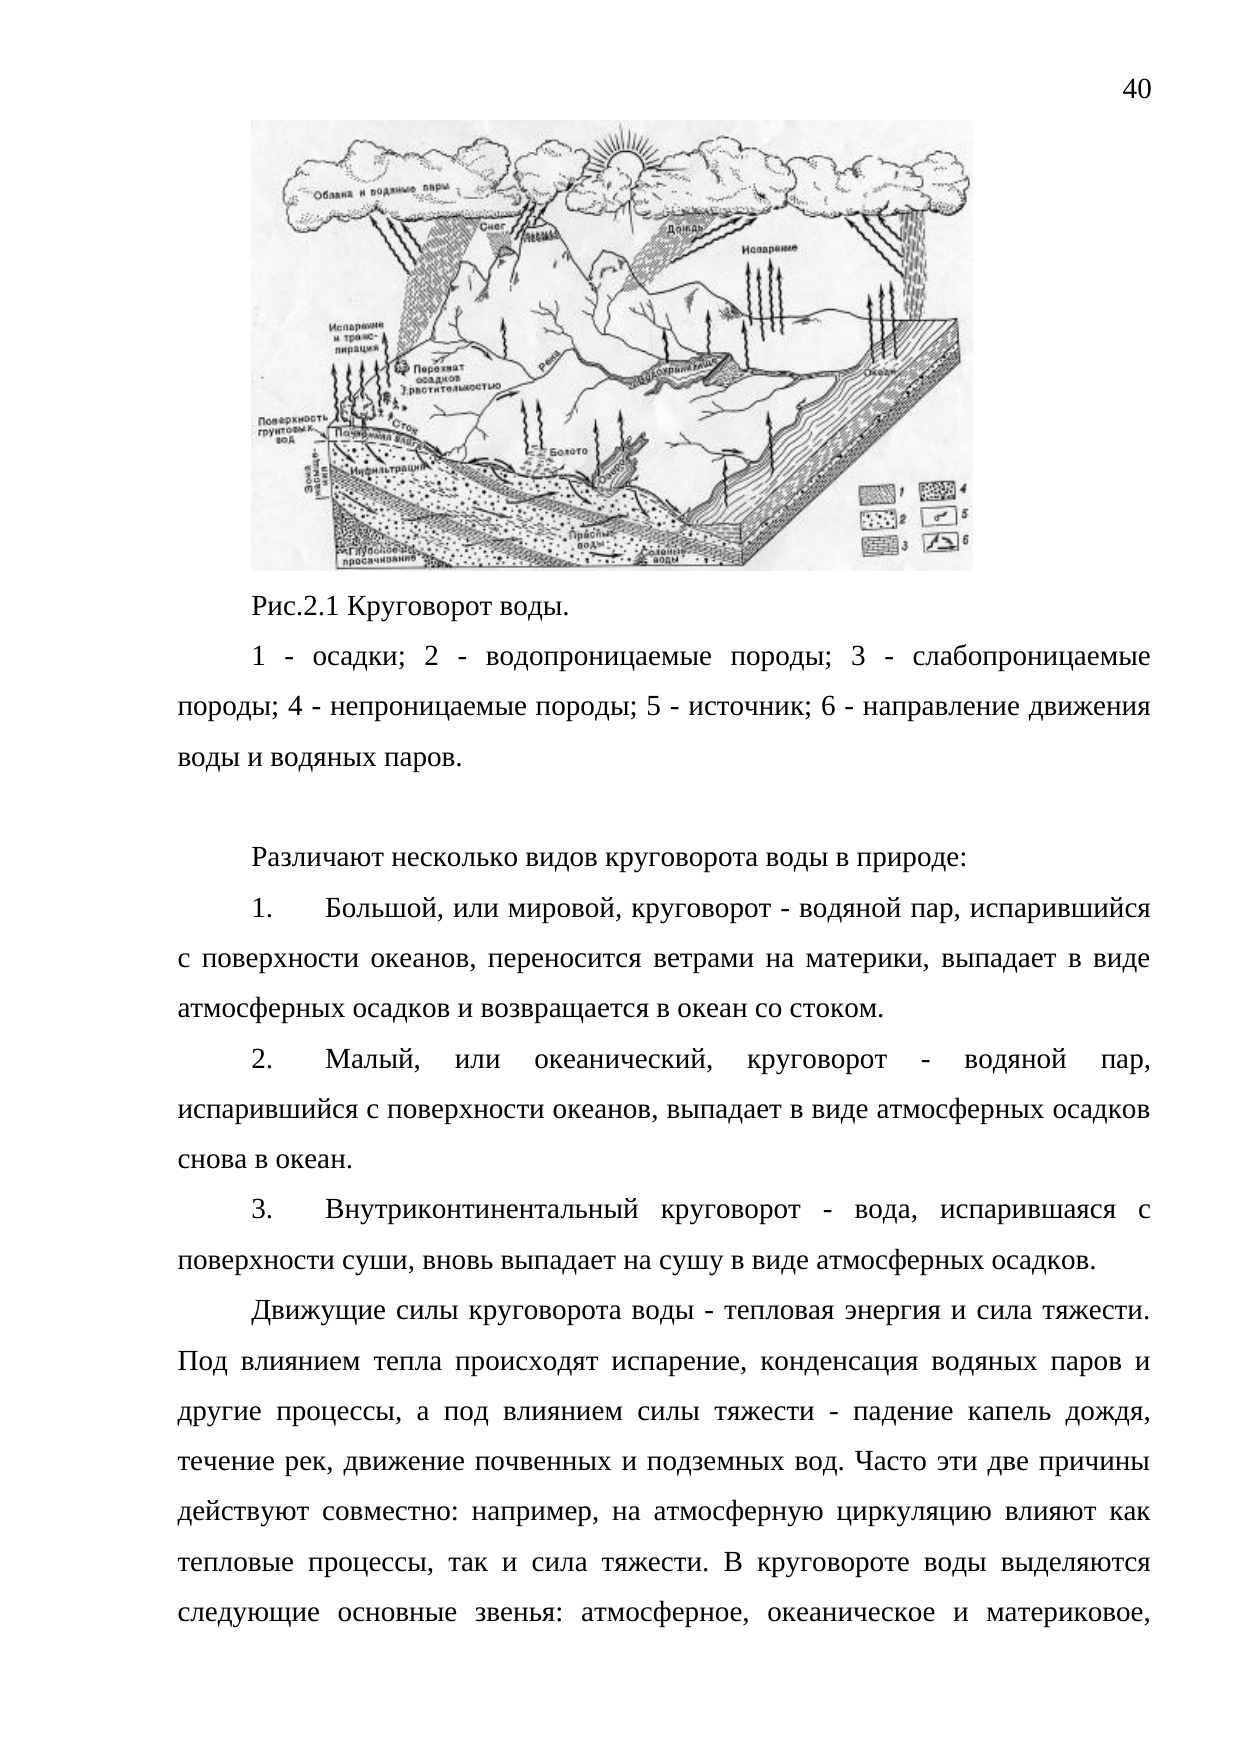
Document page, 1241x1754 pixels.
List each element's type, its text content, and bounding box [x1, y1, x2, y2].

text Различают несколько видов круговорота воды в природе: [177, 839, 1152, 873]
list Большой, или мировой, круговорот - водяной пар, испарившийся с поверхности океанов, переносится ветрами на материки, выпадает в виде атмосферных осадков и возвращается в океан со стоком. [177, 890, 1152, 1024]
text Рис.2.1 Круговорот воды. [177, 588, 1152, 621]
list Внутриконтинентальный круговорот - вода, испарившаяся с поверхности суши, вновь выпадает на сушу в виде атмосферных осадков. [177, 1192, 1152, 1276]
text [177, 1292, 1152, 1628]
text 1 - осадки; 2 - водопроницаемые породы; 3 - слабопроницаемые породы; 4 - непроницаемые породы; 5 - источник; 6 - направление движения воды и водяных паров. [177, 638, 1152, 772]
list Малый, или океанический, круговорот - водяной пар, испарившийся с поверхности океанов, выпадает в виде атмосферных осадков снова в океан. [177, 1041, 1152, 1175]
picture [251, 120, 973, 571]
